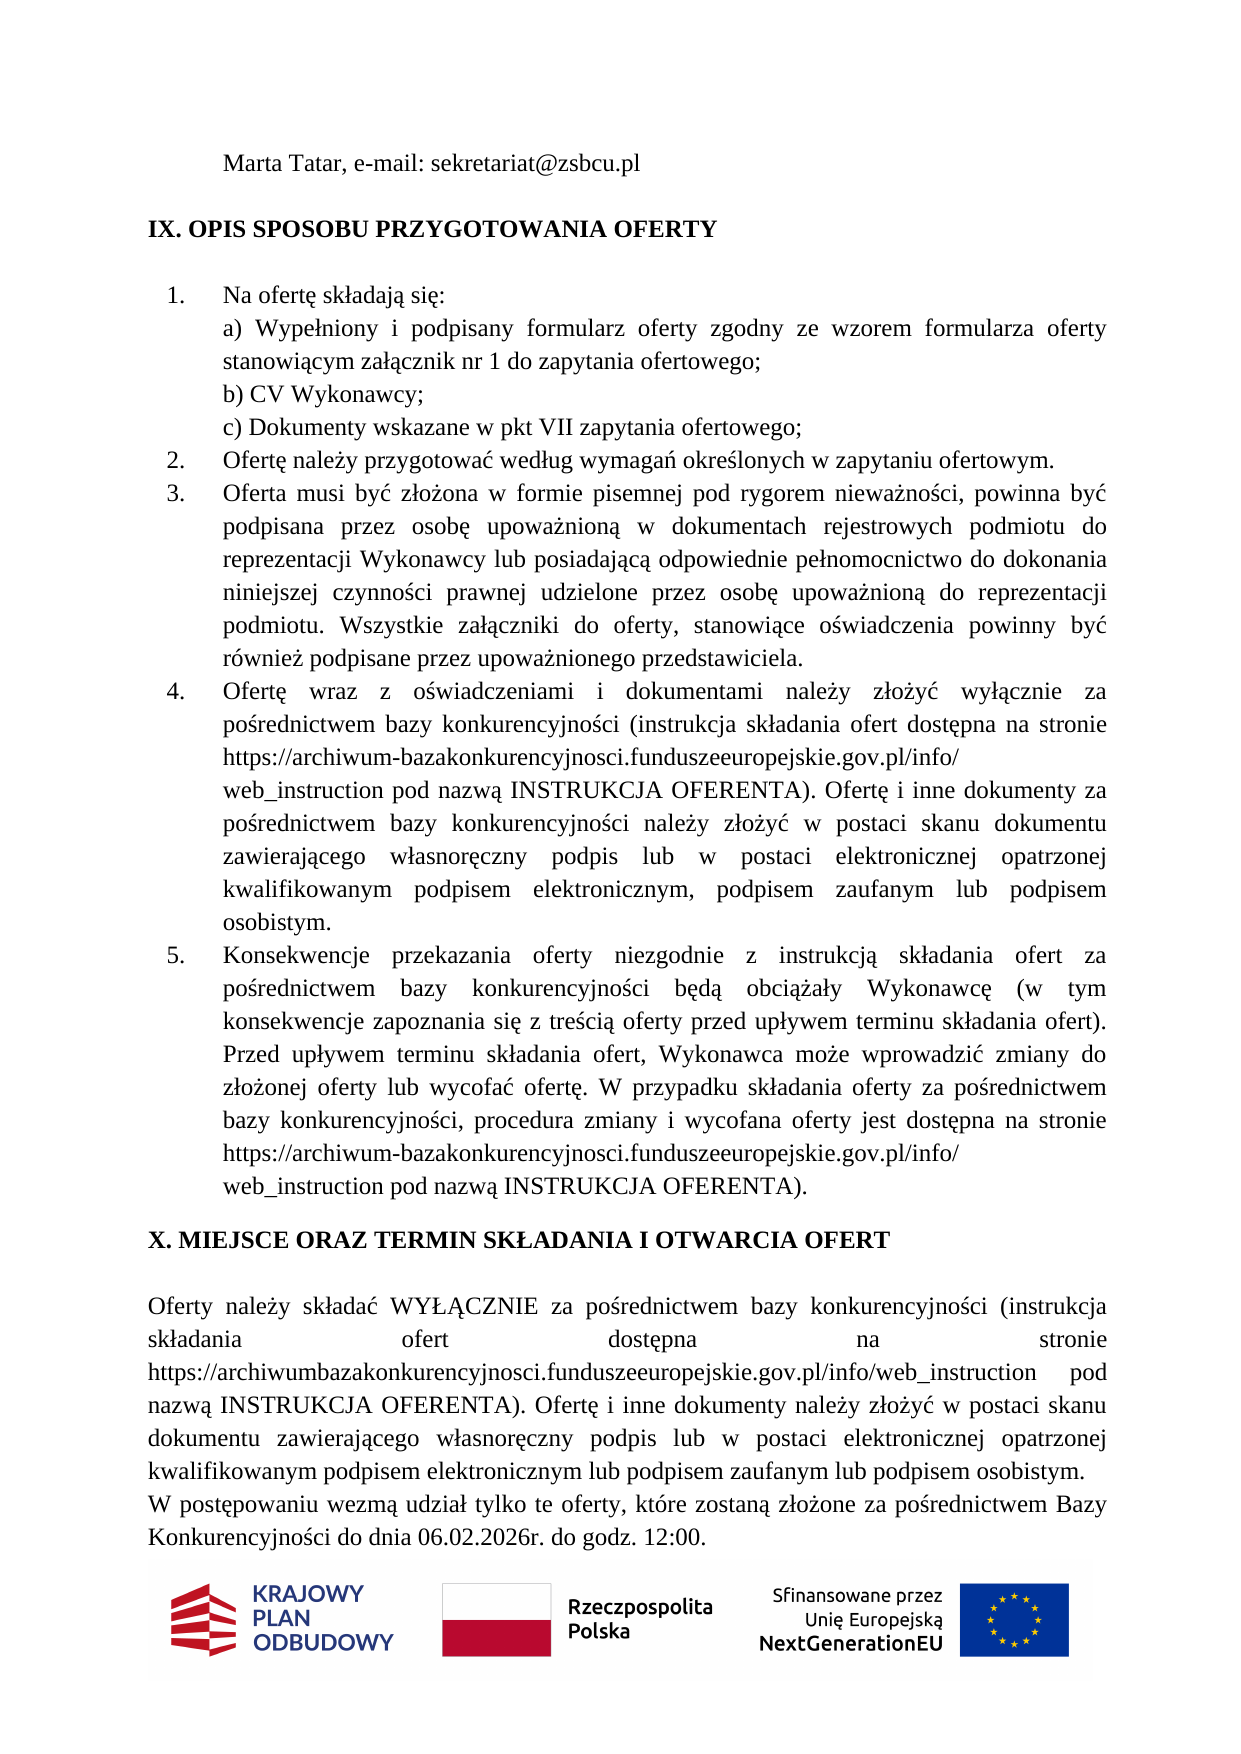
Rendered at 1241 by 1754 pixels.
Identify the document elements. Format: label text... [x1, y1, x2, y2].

text W postępowaniu wezmą udział tylko te oferty, które zostaną złożone za pośrednictwem Bazy Konkurencyjności do dnia 06.02.2026r. do godz. 12:00. [148, 1489, 1107, 1551]
list a) Wypełniony i podpisany formularz oferty zgodny ze wzorem formularza oferty stanowiącym załącznik nr 1 do zapytania ofertowego; [223, 313, 1107, 374]
text X. MIEJSCE ORAZ TERMIN SKŁADANIA I OTWARCIA OFERT [148, 1225, 1107, 1254]
list Ofertę należy przygotować według wymagań określonych w zapytaniu ofertowym. [185, 445, 1107, 473]
list b) CV Wykonawcy; [223, 379, 1107, 407]
list Konsekwencje przekazania oferty niezgodnie z instrukcją składania ofert za pośrednictwem bazy konkurencyjności będą obciążały Wykonawcę (w tym konsekwencje zapoznania się z treścią oferty przed upływem terminu składania ofert). Przed upływem terminu składania ofert, Wykonawca może wprowadzić zmiany do złożonej oferty lub wycofać ofertę. W przypadku składania oferty za pośrednictwem bazy konkurencyjności, procedura zmiany i wycofana oferty jest dostępna na stronie https://archiwum-bazakonkurencyjnosci.funduszeeuropejskie.gov.pl/info/web_instruction pod nazwą INSTRUKCJA OFERENTA). [185, 940, 1107, 1200]
text IX. OPIS SPOSOBU PRZYGOTOWANIA OFERTY [148, 214, 1107, 242]
list c) Dokumenty wskazane w pkt VII zapytania ofertowego; [223, 412, 1107, 441]
picture [147, 1559, 1093, 1681]
list Ofertę wraz z oświadczeniami i dokumentami należy złożyć wyłącznie za pośrednictwem bazy konkurencyjności (instrukcja składania ofert dostępna na stronie https://archiwum-bazakonkurencyjnosci.funduszeeuropejskie.gov.pl/info/web_instruction pod nazwą INSTRUKCJA OFERENTA). Ofertę i inne dokumenty za pośrednictwem bazy konkurencyjności należy złożyć w postaci skanu dokumentu zawierającego własnoręczny podpis lub w postaci elektronicznej opatrzonej kwalifikowanym podpisem elektronicznym, podpisem zaufanym lub podpisem osobistym. [185, 676, 1107, 936]
text Oferty należy składać WYŁĄCZNIE za pośrednictwem bazy konkurencyjności (instrukcja składania ofert dostępna na stronie https://archiwumbazakonkurencyjnosci.funduszeeuropejskie.gov.pl/info/web_instruction pod nazwą INSTRUKCJA OFERENTA). Ofertę i inne dokumenty należy złożyć w postaci skanu dokumentu zawierającego własnoręczny podpis lub w postaci elektronicznej opatrzonej kwalifikowanym podpisem elektronicznym lub podpisem zaufanym lub podpisem osobistym. [148, 1291, 1107, 1485]
list Na ofertę składają się: [185, 280, 1107, 308]
list Marta Tatar, e-mail: sekretariat@zsbcu.pl [223, 148, 1107, 176]
list Oferta musi być złożona w formie pisemnej pod rygorem nieważności, powinna być podpisana przez osobę upoważnioną w dokumentach rejestrowych podmiotu do reprezentacji Wykonawcy lub posiadającą odpowiednie pełnomocnictwo do dokonania niniejszej czynności prawnej udzielone przez osobę upoważnioną do reprezentacji podmiotu. Wszystkie załączniki do oferty, stanowiące oświadczenia powinny być również podpisane przez upoważnionego przedstawiciela. [185, 478, 1107, 672]
